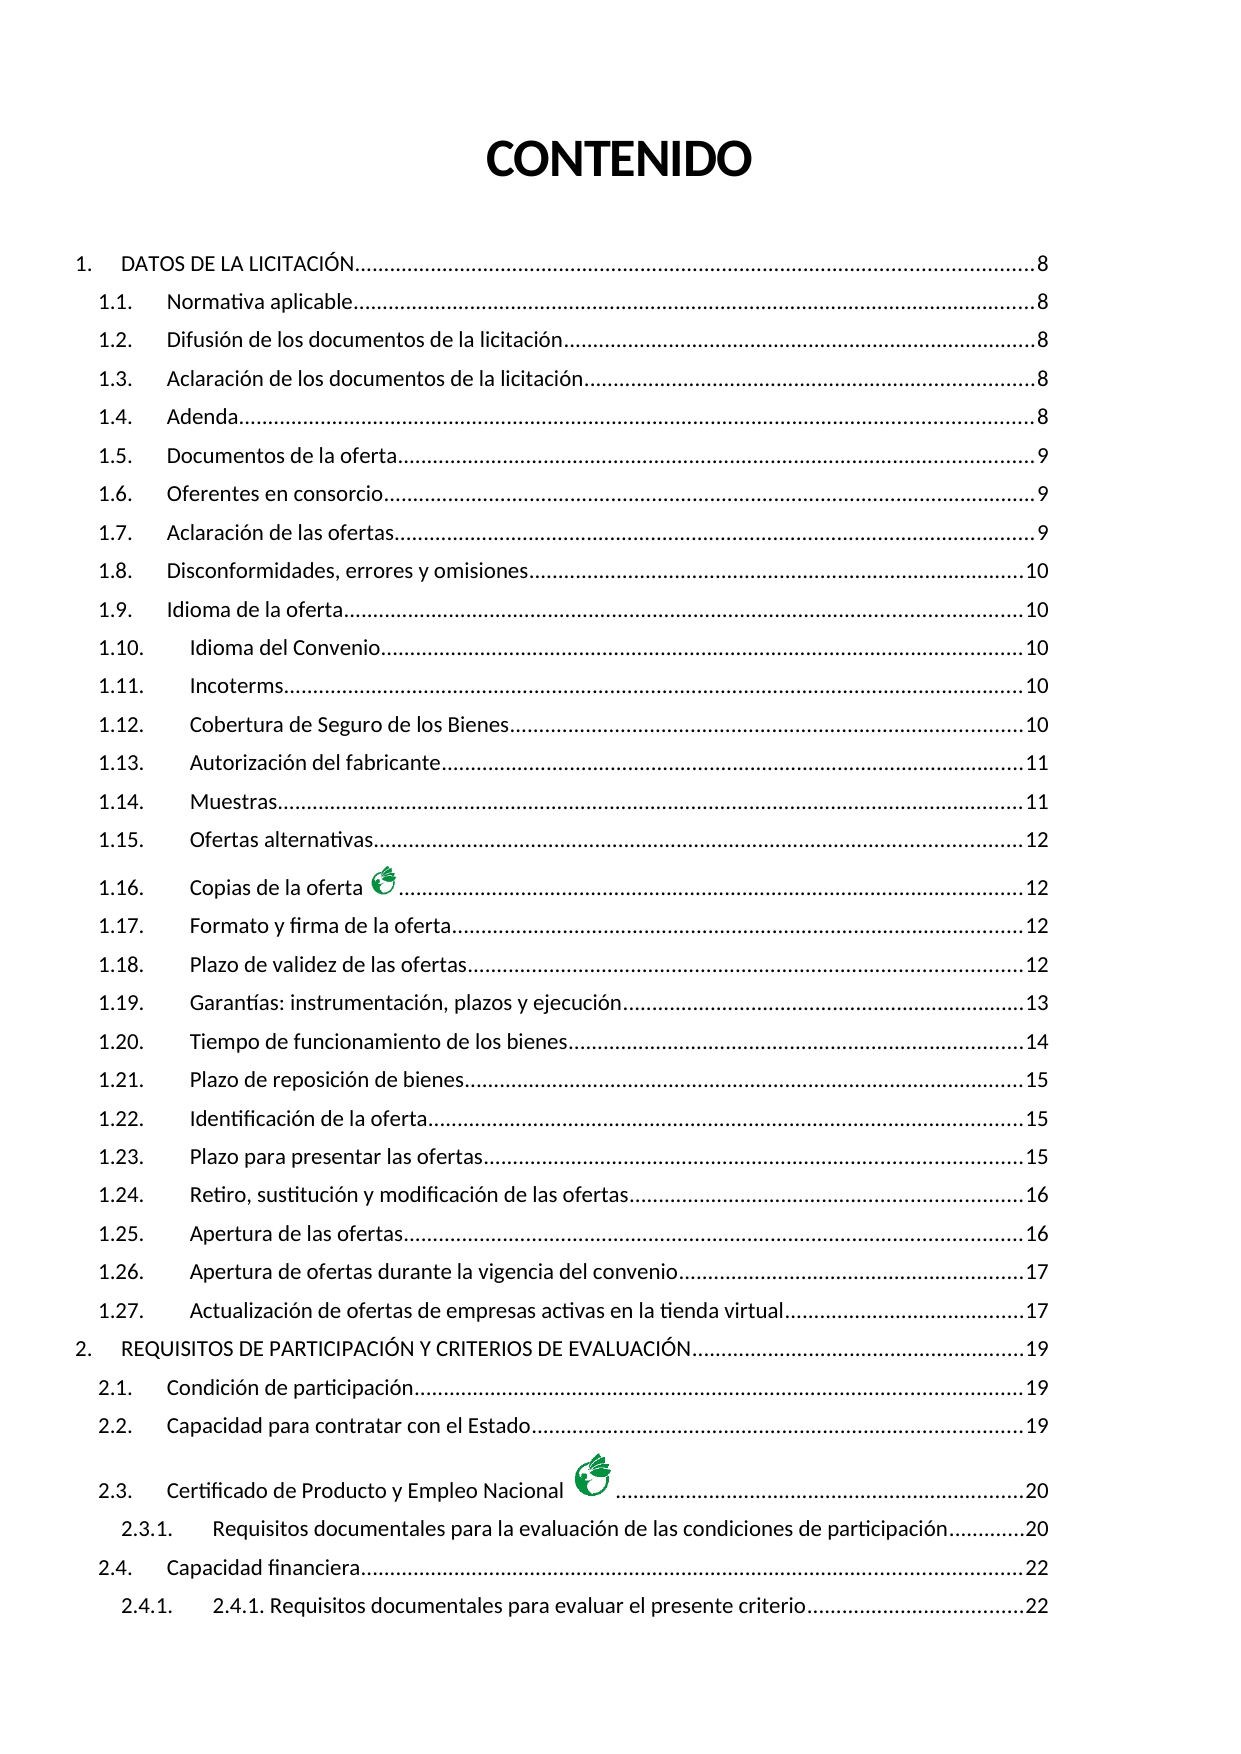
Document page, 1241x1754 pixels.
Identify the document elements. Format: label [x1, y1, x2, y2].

picture [368, 863, 399, 896]
picture [569, 1449, 616, 1499]
